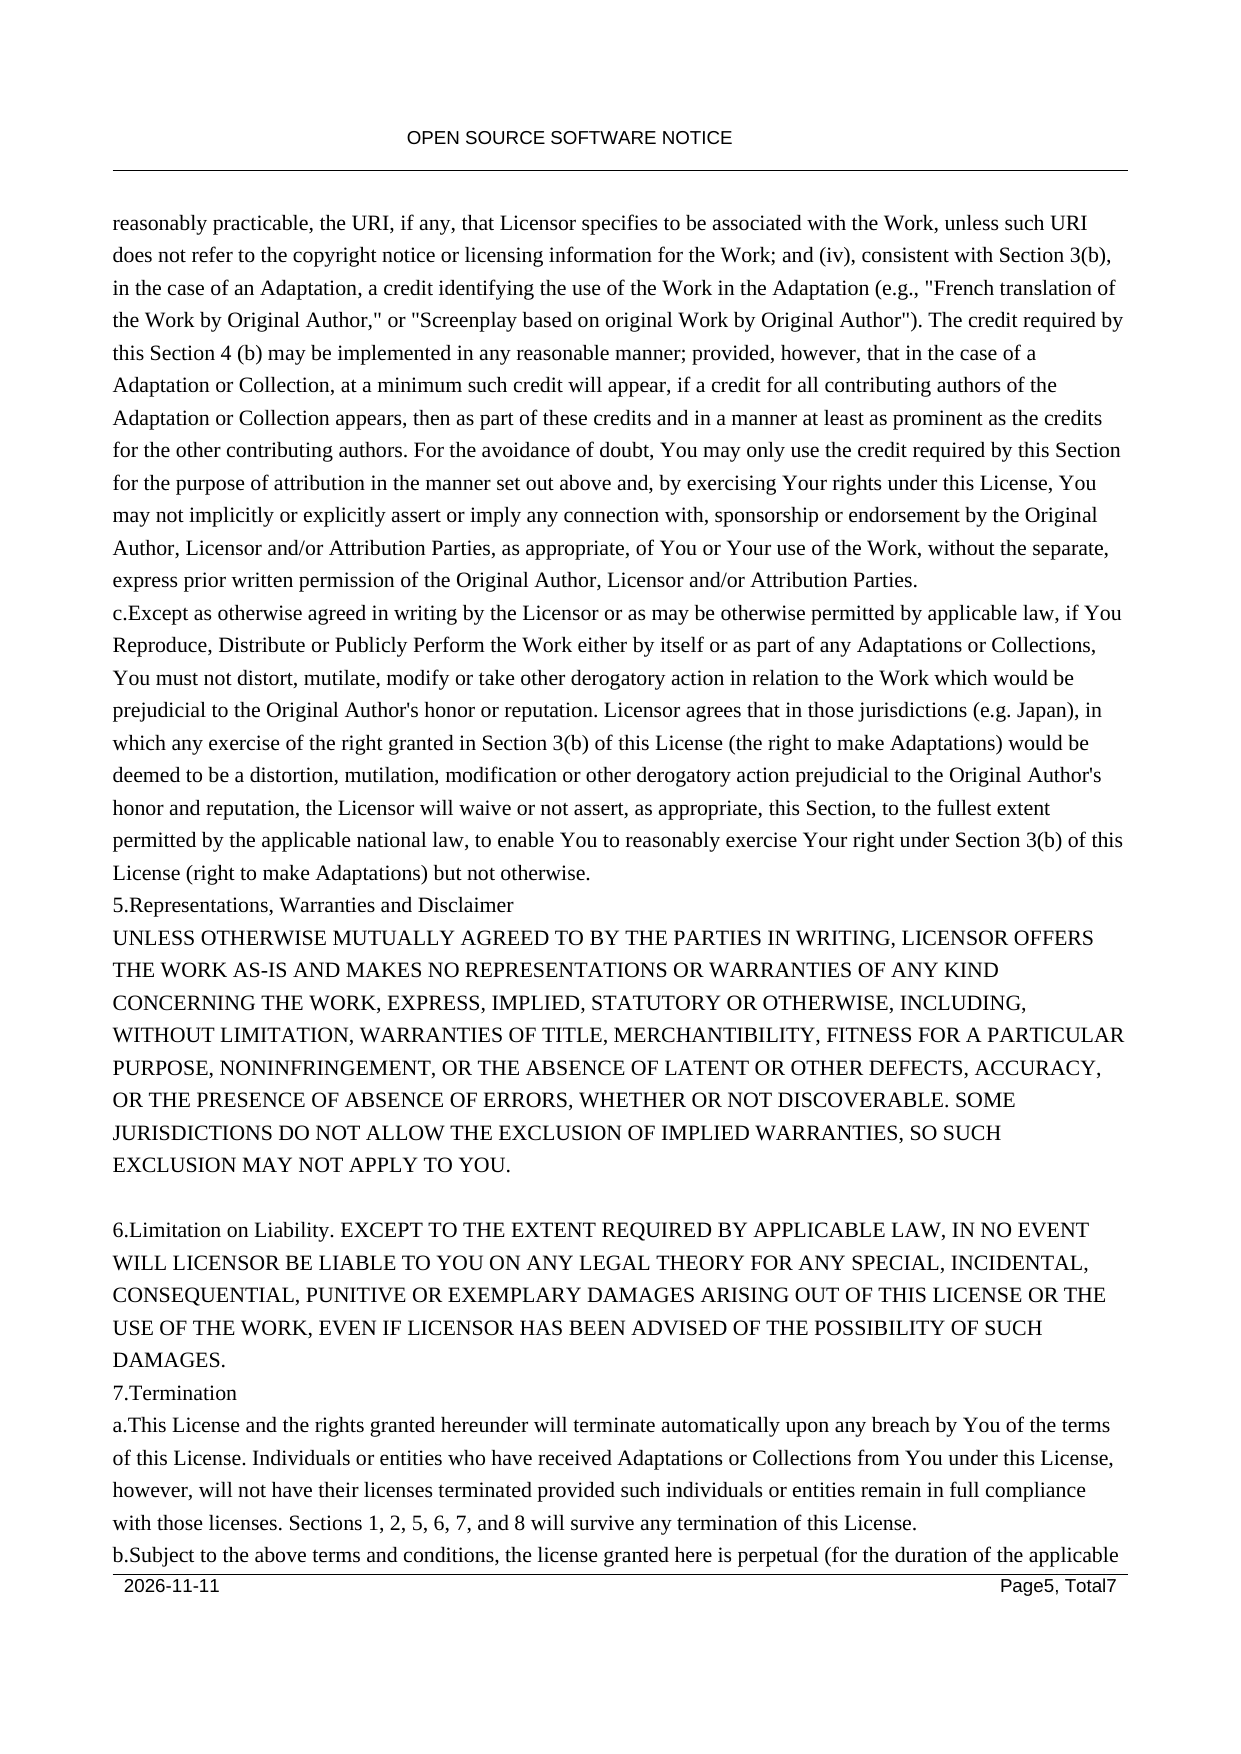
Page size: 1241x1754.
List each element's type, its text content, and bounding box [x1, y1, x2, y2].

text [112, 1539, 1128, 1571]
text a.This License and the rights granted hereunder will terminate automatically upon any breach by You of the terms of this License. Individuals or entities who have received Adaptations or Collections from You under this License, however, will not have their licenses terminated provided such individuals or entities remain in full compliance with those licenses. Sections 1, 2, 5, 6, 7, and 8 will survive any termination of this License. [112, 1409, 1128, 1539]
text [112, 206, 1128, 596]
text 5.Representations, Warranties and Disclaimer [112, 889, 1128, 921]
text 7.Termination [112, 1376, 1128, 1409]
text UNLESS OTHERWISE MUTUALLY AGREED TO BY THE PARTIES IN WRITING, LICENSOR OFFERS THE WORK AS-IS AND MAKES NO REPRESENTATIONS OR WARRANTIES OF ANY KIND CONCERNING THE WORK, EXPRESS, IMPLIED, STATUTORY OR OTHERWISE, INCLUDING, WITHOUT LIMITATION, WARRANTIES OF TITLE, MERCHANTIBILITY, FITNESS FOR A PARTICULAR PURPOSE, NONINFRINGEMENT, OR THE ABSENCE OF LATENT OR OTHER DEFECTS, ACCURACY, OR THE PRESENCE OF ABSENCE OF ERRORS, WHETHER OR NOT DISCOVERABLE. SOME JURISDICTIONS DO NOT ALLOW THE EXCLUSION OF IMPLIED WARRANTIES, SO SUCH EXCLUSION MAY NOT APPLY TO YOU. [112, 921, 1128, 1181]
text c.Except as otherwise agreed in writing by the Licensor or as may be otherwise permitted by applicable law, if You Reproduce, Distribute or Publicly Perform the Work either by itself or as part of any Adaptations or Collections, You must not distort, mutilate, modify or take other derogatory action in relation to the Work which would be prejudicial to the Original Author's honor or reputation. Licensor agrees that in those jurisdictions (e.g. Japan), in which any exercise of the right granted in Section 3(b) of this License (the right to make Adaptations) would be deemed to be a distortion, mutilation, modification or other derogatory action prejudicial to the Original Author's honor and reputation, the Licensor will waive or not assert, as appropriate, this Section, to the fullest extent permitted by the applicable national law, to enable You to reasonably exercise Your right under Section 3(b) of this License (right to make Adaptations) but not otherwise. [112, 596, 1128, 889]
text 6.Limitation on Liability. EXCEPT TO THE EXTENT REQUIRED BY APPLICABLE LAW, IN NO EVENT WILL LICENSOR BE LIABLE TO YOU ON ANY LEGAL THEORY FOR ANY SPECIAL, INCIDENTAL, CONSEQUENTIAL, PUNITIVE OR EXEMPLARY DAMAGES ARISING OUT OF THIS LICENSE OR THE USE OF THE WORK, EVEN IF LICENSOR HAS BEEN ADVISED OF THE POSSIBILITY OF SUCH DAMAGES. [112, 1214, 1128, 1376]
